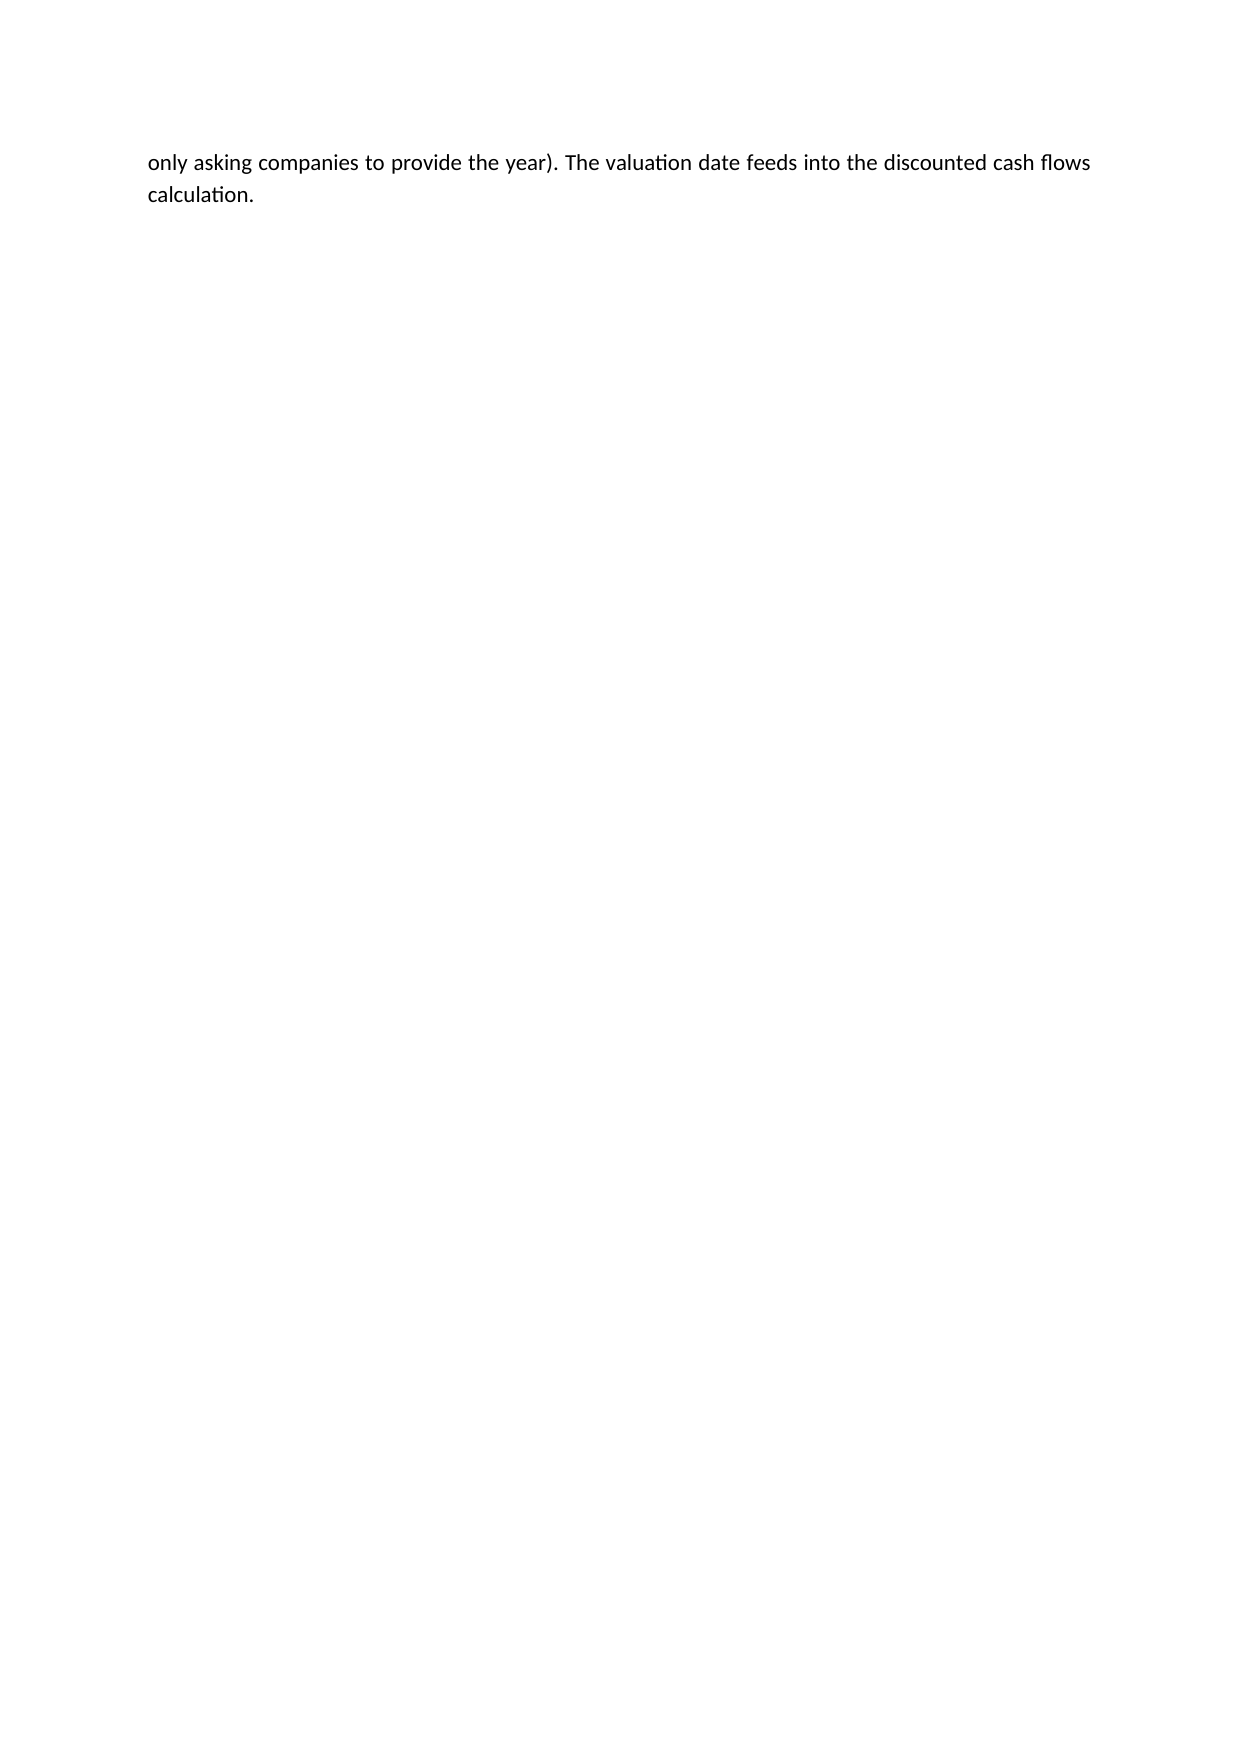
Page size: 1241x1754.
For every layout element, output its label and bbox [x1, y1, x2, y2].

text [148, 148, 1093, 208]
